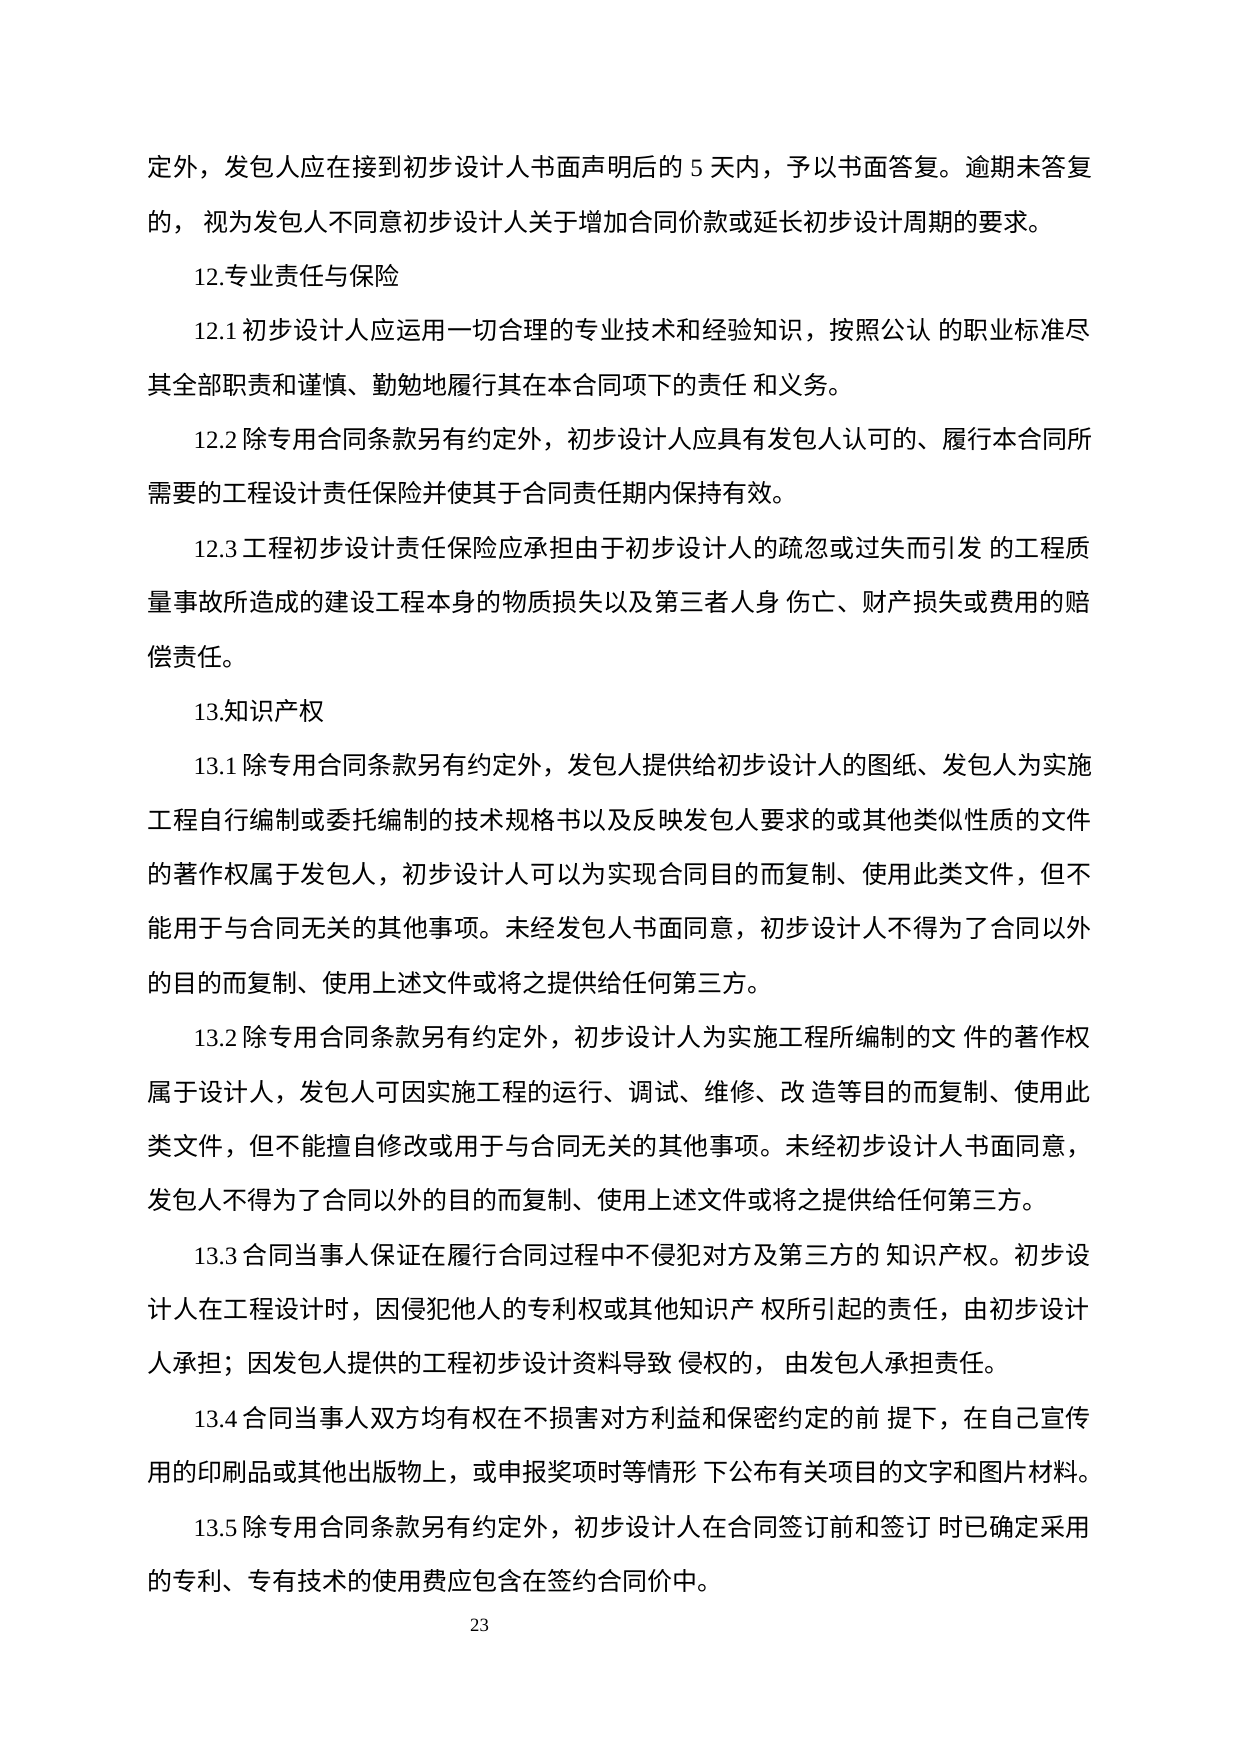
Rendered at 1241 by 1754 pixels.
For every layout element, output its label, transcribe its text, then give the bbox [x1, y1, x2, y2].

text 12.1初步设计人应运用一切合理的专业技术和经验知识，按照公认 的职业标准尽其全部职责和谨慎、勤勉地履行其在本合同项下的责任 和义务。 [148, 311, 1093, 401]
text 12.2除专用合同条款另有约定外，初步设计人应具有发包人认可的、履行本合同所需要的工程设计责任保险并使其于合同责任期内保持有效。 [148, 419, 1093, 510]
text 13.2除专用合同条款另有约定外，初步设计人为实施工程所编制的文 件的著作权属于设计人，发包人可因实施工程的运行、调试、维修、改 造等目的而复制、使用此类文件，但不能擅自修改或用于与合同无关的其他事项。未经初步设计人书面同意，发包人不得为了合同以外的目的而复制、使用上述文件或将之提供给任何第三方。 [148, 1018, 1093, 1217]
text 12.专业责任与保险 [148, 256, 1093, 293]
text 13.4合同当事人双方均有权在不损害对方利益和保密约定的前 提下，在自己宣传用的印刷品或其他出版物上，或申报奖项时等情形 下公布有关项目的文字和图片材料。 [148, 1398, 1093, 1489]
text 13.知识产权 [148, 691, 1093, 728]
text 13.5除专用合同条款另有约定外，初步设计人在合同签订前和签订 时已确定采用的专利、专有技术的使用费应包含在签约合同价中。 [148, 1507, 1093, 1598]
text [148, 148, 1093, 238]
text 13.1除专用合同条款另有约定外，发包人提供给初步设计人的图纸、发包人为实施工程自行编制或委托编制的技术规格书以及反映发包人要求的或其他类似性质的文件的著作权属于发包人，初步设计人可以为实现合同目的而复制、使用此类文件，但不能用于与合同无关的其他事项。未经发包人书面同意，初步设计人不得为了合同以外的目的而复制、使用上述文件或将之提供给任何第三方。 [148, 746, 1093, 999]
text 12.3工程初步设计责任保险应承担由于初步设计人的疏忽或过失而引发 的工程质量事故所造成的建设工程本身的物质损失以及第三者人身 伤亡、财产损失或费用的赔偿责任。 [148, 528, 1093, 673]
text 13.3合同当事人保证在履行合同过程中不侵犯对方及第三方的 知识产权。初步设计人在工程设计时，因侵犯他人的专利权或其他知识产 权所引起的责任，由初步设计人承担；因发包人提供的工程初步设计资料导致 侵权的， 由发包人承担责任。 [148, 1235, 1093, 1380]
